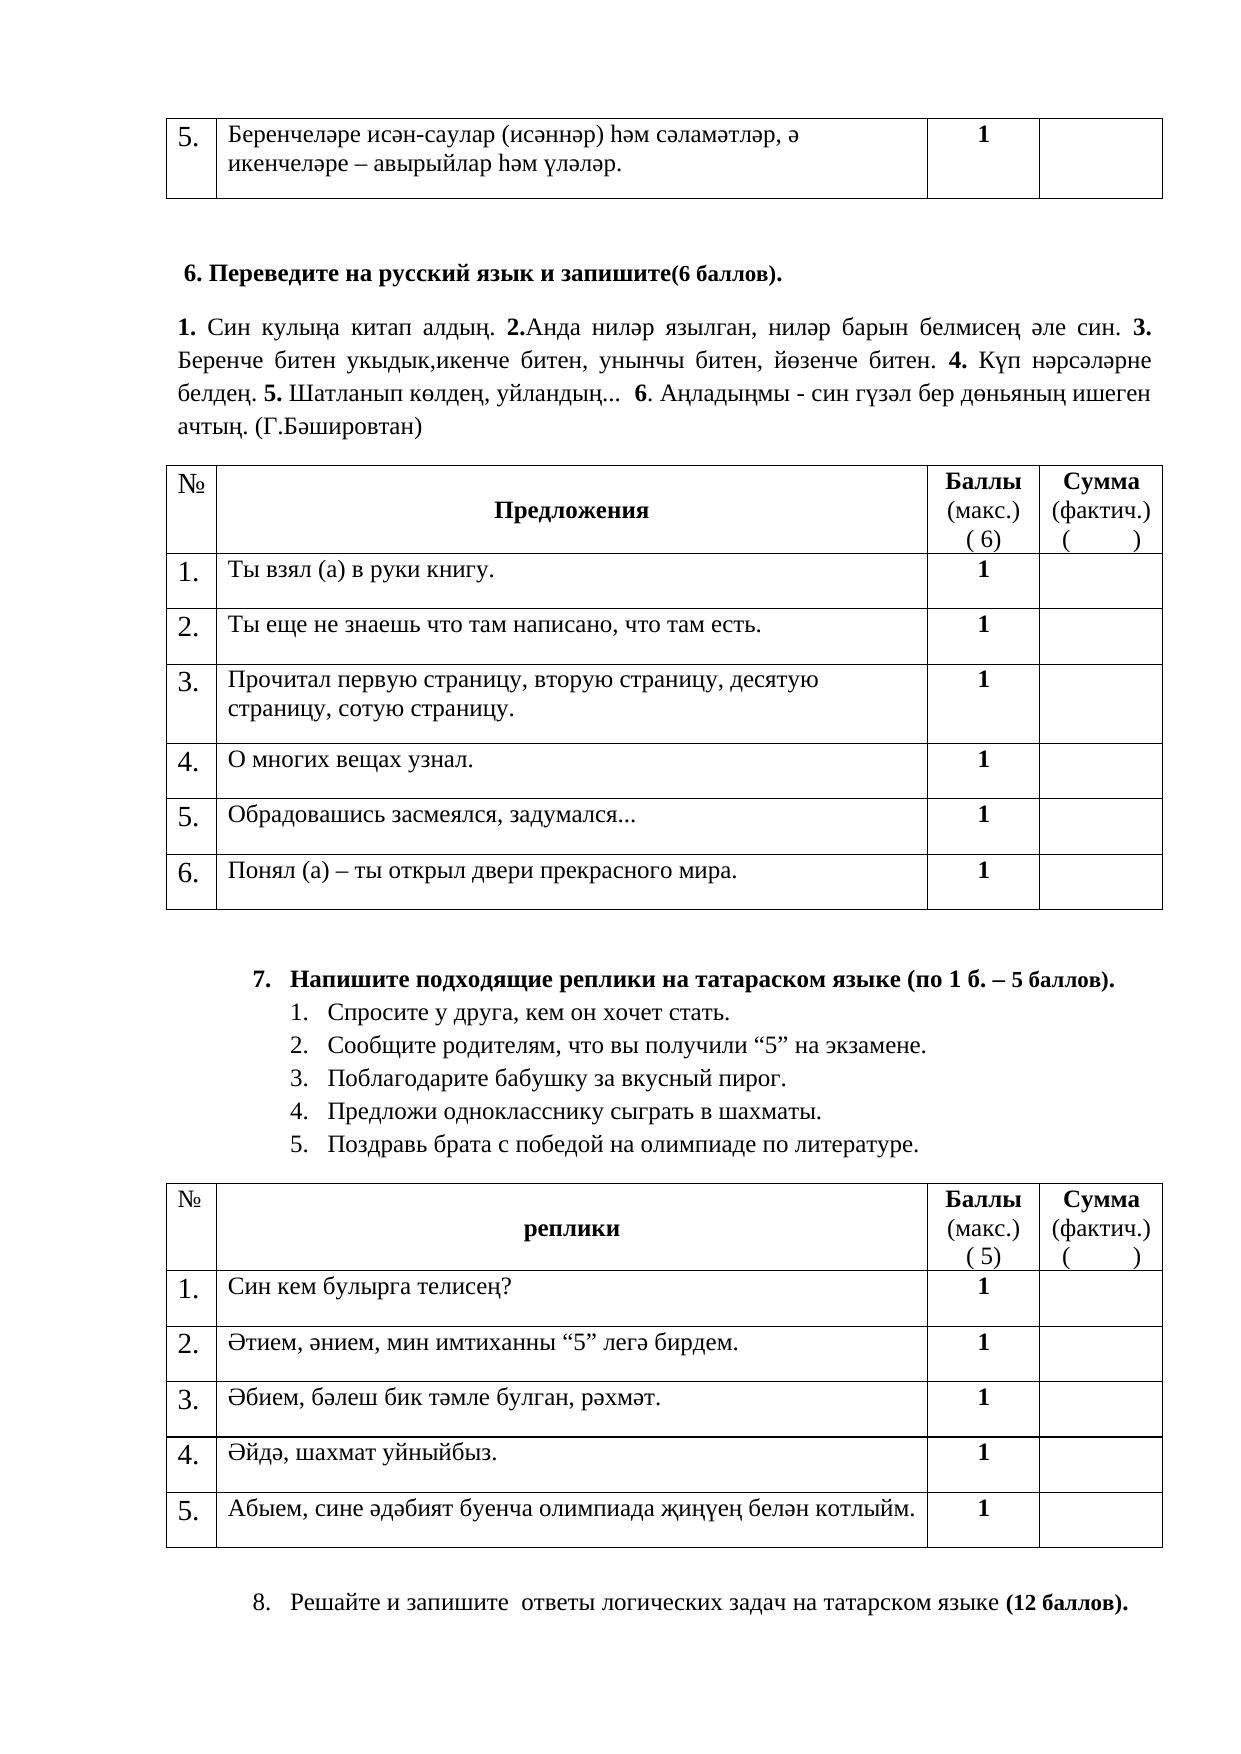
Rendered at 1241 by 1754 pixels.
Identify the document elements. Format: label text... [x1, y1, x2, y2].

table_header реплики [217, 1184, 927, 1270]
table_cell [1040, 1271, 1162, 1326]
list Предложи однокласснику сыграть в шахматы. [290, 1096, 1152, 1125]
table_cell 1 [928, 1438, 1039, 1492]
text 1. Син кулыңа китап алдың. 2.Анда ниләр язылган, ниләр барын белмисең әле син. 3. Беренче битен укыдык,икенче битен, унынчы битен, йөзенче битен. 4. Күп нәрсәләрне белдең. 5. Шатланып көлдең, уйландың... 6. Аңладыңмы - син гүзәл бер дөньяның ишеген ачтың. (Г.Бәшировтан) [177, 312, 1152, 440]
table_cell Син кем булырга телисең? [217, 1271, 927, 1326]
table_cell [1040, 1438, 1162, 1492]
table_cell 2. [167, 609, 216, 663]
table_cell Ты взял (а) в руки книгу. [217, 554, 927, 608]
table_cell 6. [167, 855, 216, 909]
list Напишите подходящие реплики на татараском языке (по 1 б. – 5 баллов). [252, 964, 1152, 993]
table_cell Прочитал первую страницу, вторую страницу, десятую страницу, сотую страницу. [217, 665, 927, 743]
table_cell 4. [167, 744, 216, 798]
table_header № [167, 466, 216, 553]
table_cell 1 [928, 1382, 1039, 1436]
table_cell 1 [928, 554, 1039, 608]
table_cell 1 [928, 744, 1039, 798]
list Поздравь брата с победой на олимпиаде по литературе. [290, 1129, 1152, 1158]
table_cell [1040, 1493, 1162, 1547]
table_cell [1040, 1382, 1162, 1436]
table_cell Абыем, сине әдәбият буенча олимпиада җиңүең белән котлыйм. [217, 1493, 927, 1547]
list Спросите у друга, кем он хочет стать. [290, 997, 1152, 1026]
table_header № [167, 1184, 216, 1270]
table_cell 1 [928, 609, 1039, 663]
table_cell 3. [167, 1382, 216, 1436]
table_cell Беренчеләре исән-саулар (исәннәр) һәм сәламәтләр, ә икенчеләре – авырыйлар һәм үләләр. [217, 119, 927, 198]
table_header Баллы (макс.) ( 6) [928, 466, 1039, 553]
table_cell 5. [167, 1493, 216, 1547]
table_cell [1040, 1327, 1162, 1381]
table_cell 5. [167, 119, 216, 198]
table_header Сумма (фактич.) ( ) [1040, 466, 1162, 553]
table_cell 1 [928, 665, 1039, 743]
table_cell 1 [928, 1493, 1039, 1547]
list Поблагодарите бабушку за вкусный пирог. [290, 1063, 1152, 1092]
table_cell Понял (а) – ты открыл двери прекрасного мира. [217, 855, 927, 909]
table_cell [1040, 609, 1162, 663]
table_cell 1 [928, 1327, 1039, 1381]
table_cell [1040, 554, 1162, 608]
table_header Баллы (макс.) ( 5) [928, 1184, 1039, 1270]
table_cell Әйдә, шахмат уйныйбыз. [217, 1438, 927, 1492]
table_cell Әтием, әнием, мин имтиханны “5” легә бирдем. [217, 1327, 927, 1381]
table_cell О многих вещах узнал. [217, 744, 927, 798]
table_cell Әбием, бәлеш бик тәмле булган, рәхмәт. [217, 1382, 927, 1436]
table_cell 2. [167, 1327, 216, 1381]
table_cell 1 [928, 119, 1039, 198]
table_cell [1040, 855, 1162, 909]
table_header Сумма (фактич.) ( ) [1040, 1184, 1162, 1270]
text 6. Переведите на русский язык и запишите(6 баллов). [177, 258, 1152, 287]
table_cell 1 [928, 799, 1039, 854]
table_cell 3. [167, 665, 216, 743]
table_cell 5. [167, 799, 216, 854]
table_cell Ты еще не знаешь что там написано, что там есть. [217, 609, 927, 663]
table_cell Обрадовашись засмеялся, задумался... [217, 799, 927, 854]
table_cell 4. [167, 1438, 216, 1492]
table_header Предложения [217, 466, 927, 553]
table_cell [1040, 665, 1162, 743]
table_cell 1. [167, 1271, 216, 1326]
list Решайте и запишите ответы логических задач на татарском языке (12 баллов). [252, 1587, 1152, 1616]
table_cell 1. [167, 554, 216, 608]
table_cell 1 [928, 1271, 1039, 1326]
list Сообщите родителям, что вы получили “5” на экзамене. [290, 1030, 1152, 1059]
table_cell [1040, 119, 1162, 198]
table_cell [1040, 799, 1162, 854]
table_cell 1 [928, 855, 1039, 909]
table_cell [1040, 744, 1162, 798]
